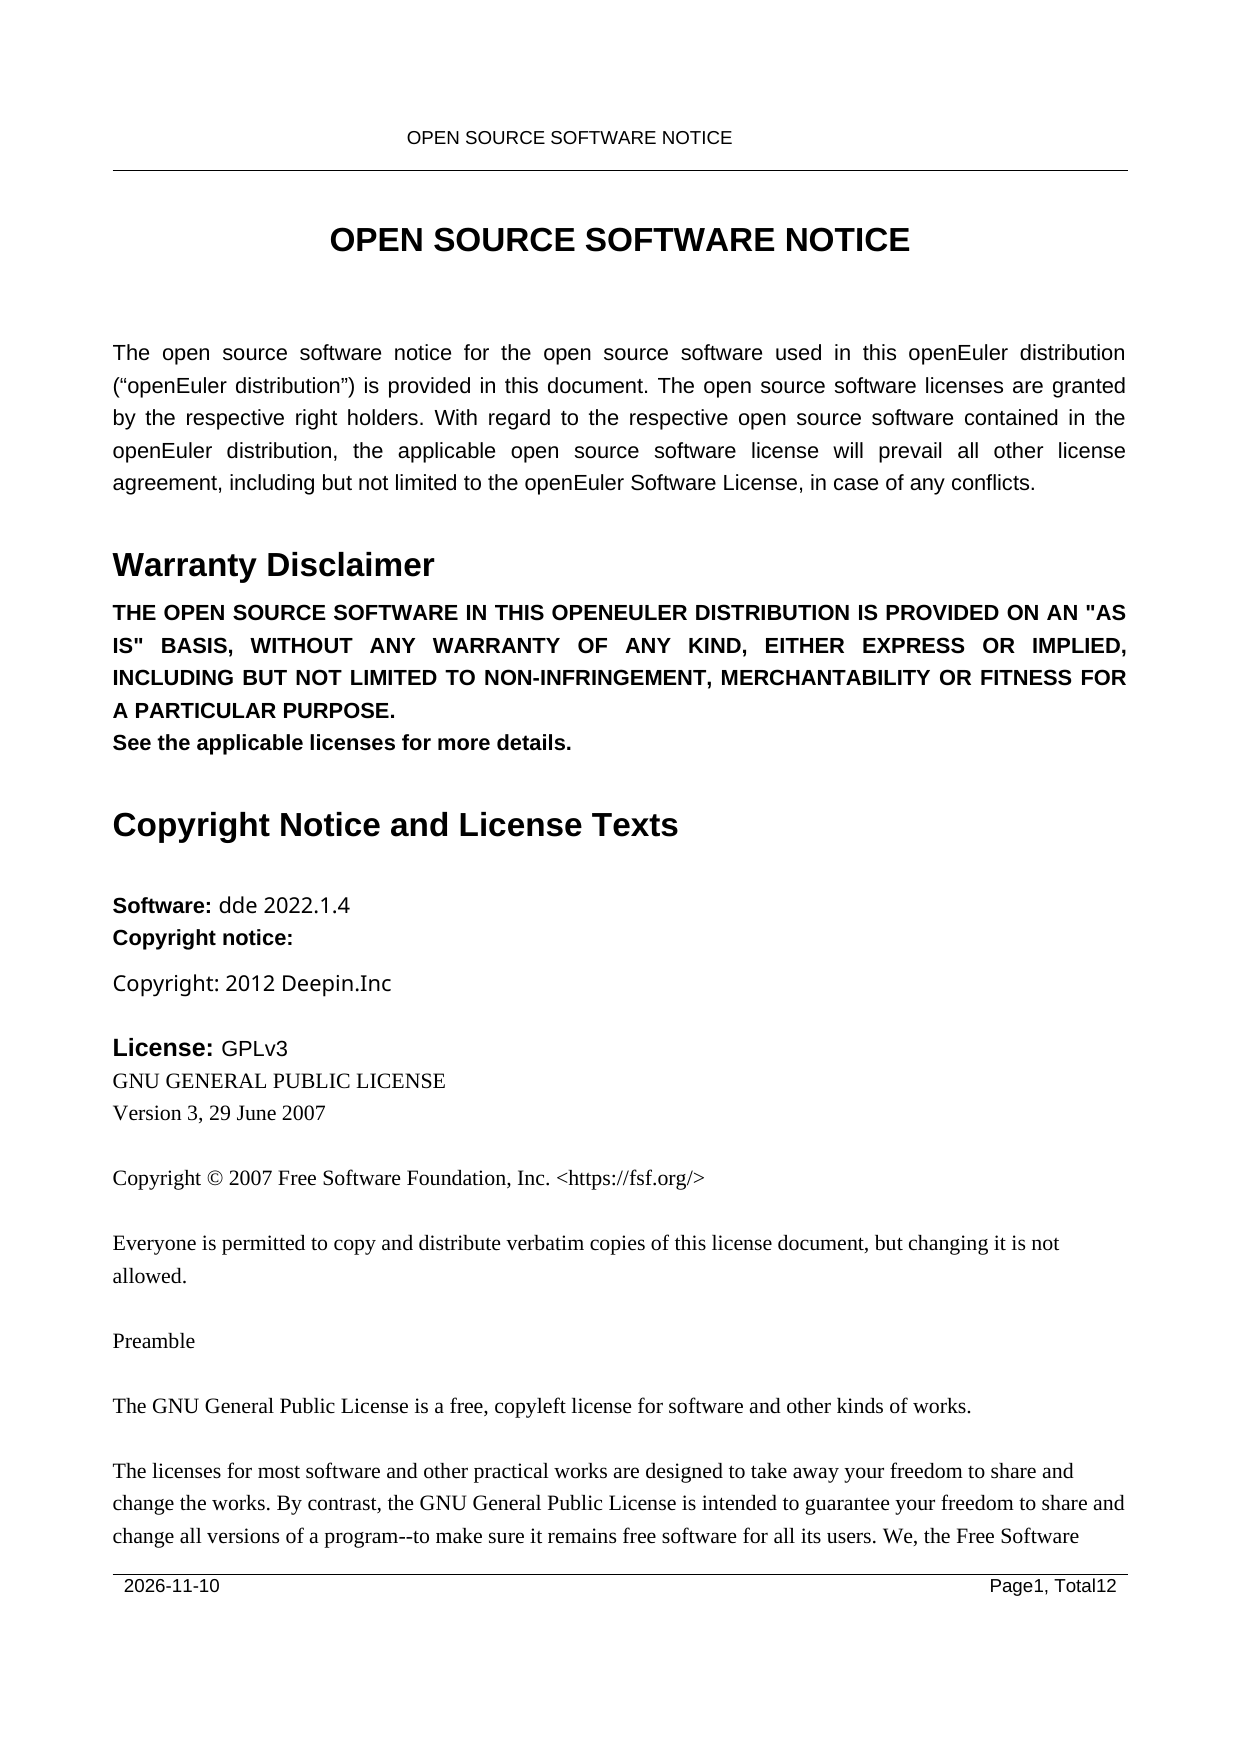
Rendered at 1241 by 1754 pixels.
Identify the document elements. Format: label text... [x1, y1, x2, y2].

text THE OPEN SOURCE SOFTWARE IN THIS OPENEULER DISTRIBUTION IS PROVIDED ON AN "AS IS" BASIS, WITHOUT ANY WARRANTY OF ANY KIND, EITHER EXPRESS OR IMPLIED, INCLUDING BUT NOT LIMITED TO NON-INFRINGEMENT, MERCHANTABILITY OR FITNESS FOR A PARTICULAR PURPOSE. See the applicable licenses for more details. [112, 596, 1128, 759]
title Software: dde 2022.1.4 [112, 889, 1128, 921]
text License: GPLv3 [112, 1031, 1128, 1064]
text OPEN SOURCE SOFTWARE NOTICE [112, 206, 1128, 271]
text The open source software notice for the open source software used in this openEuler distribution (“openEuler distribution”) is provided in this document. The open source software licenses are granted by the respective right holders. With regard to the respective open source software contained in the openEuler distribution, the applicable open source software license will prevail all other license agreement, including but not limited to the openEuler Software License, in case of any conflicts. [112, 336, 1128, 499]
text Copyright: 2012 Deepin.Inc [112, 966, 1128, 999]
text Copyright notice: [112, 921, 1128, 954]
text Copyright Notice and License Texts [112, 791, 1128, 856]
text Warranty Disclaimer [112, 531, 1128, 596]
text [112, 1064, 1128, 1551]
